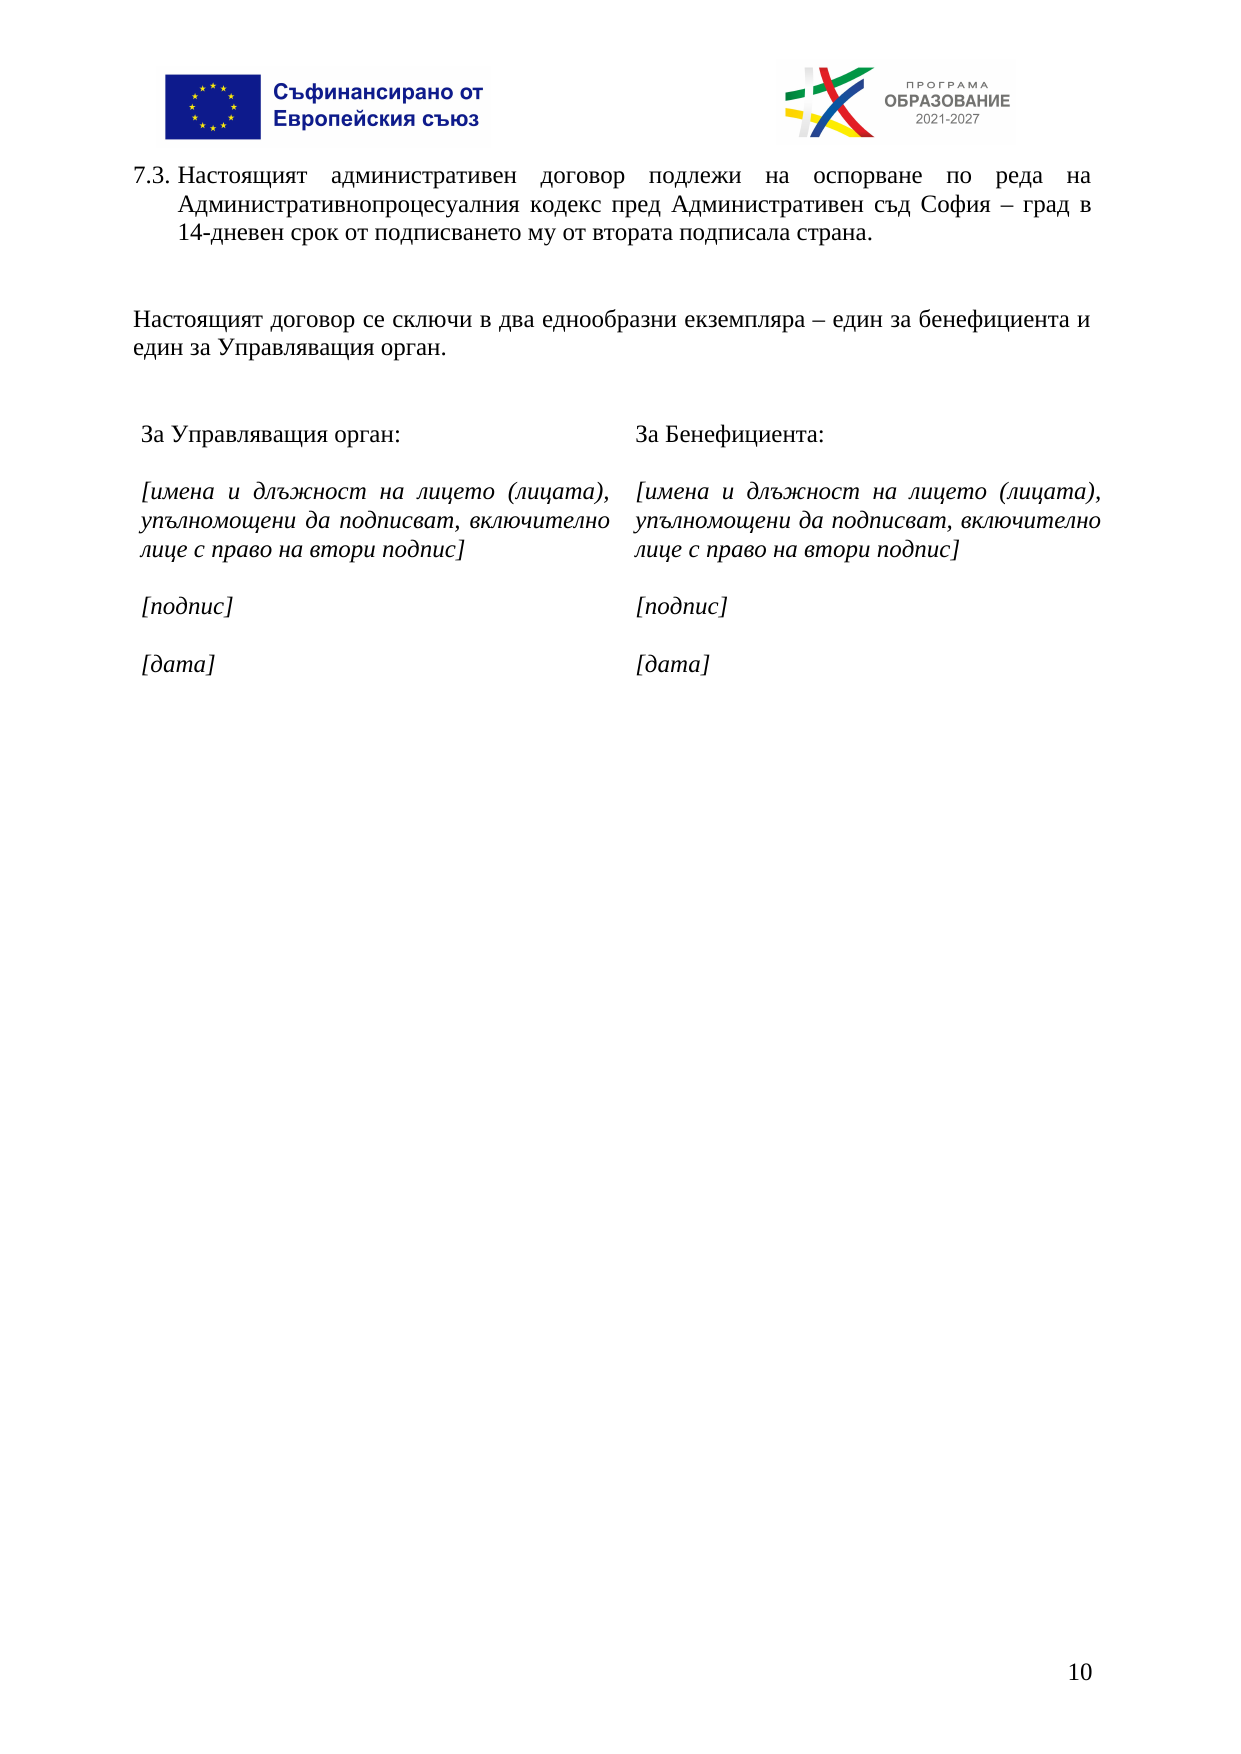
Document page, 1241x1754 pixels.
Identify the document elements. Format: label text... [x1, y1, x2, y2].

picture [156, 66, 491, 148]
table_header За Управляващия орган: [имена и длъжност на лицето (лицата), упълномощени да подписват, включително лице с право на втори подпис] [подпис] [дата] [129, 419, 624, 677]
text Настоящият договор се сключи в два еднообразни екземпляра – един за бенефициента и един за Управляващия орган. [133, 304, 1092, 361]
picture [775, 59, 1016, 145]
table_header За Бенефициента: [имена и длъжност на лицето (лицата), упълномощени да подписват, включително лице с право на втори подпис] [подпис] [дата] [624, 419, 1115, 677]
text 7.3. Настоящият административен договор подлежи на оспорване по реда на Административнопроцесуалния кодекс пред Административен съд София – град в 14-дневен срок от подписването му от втората подписала страна. [133, 160, 1092, 246]
